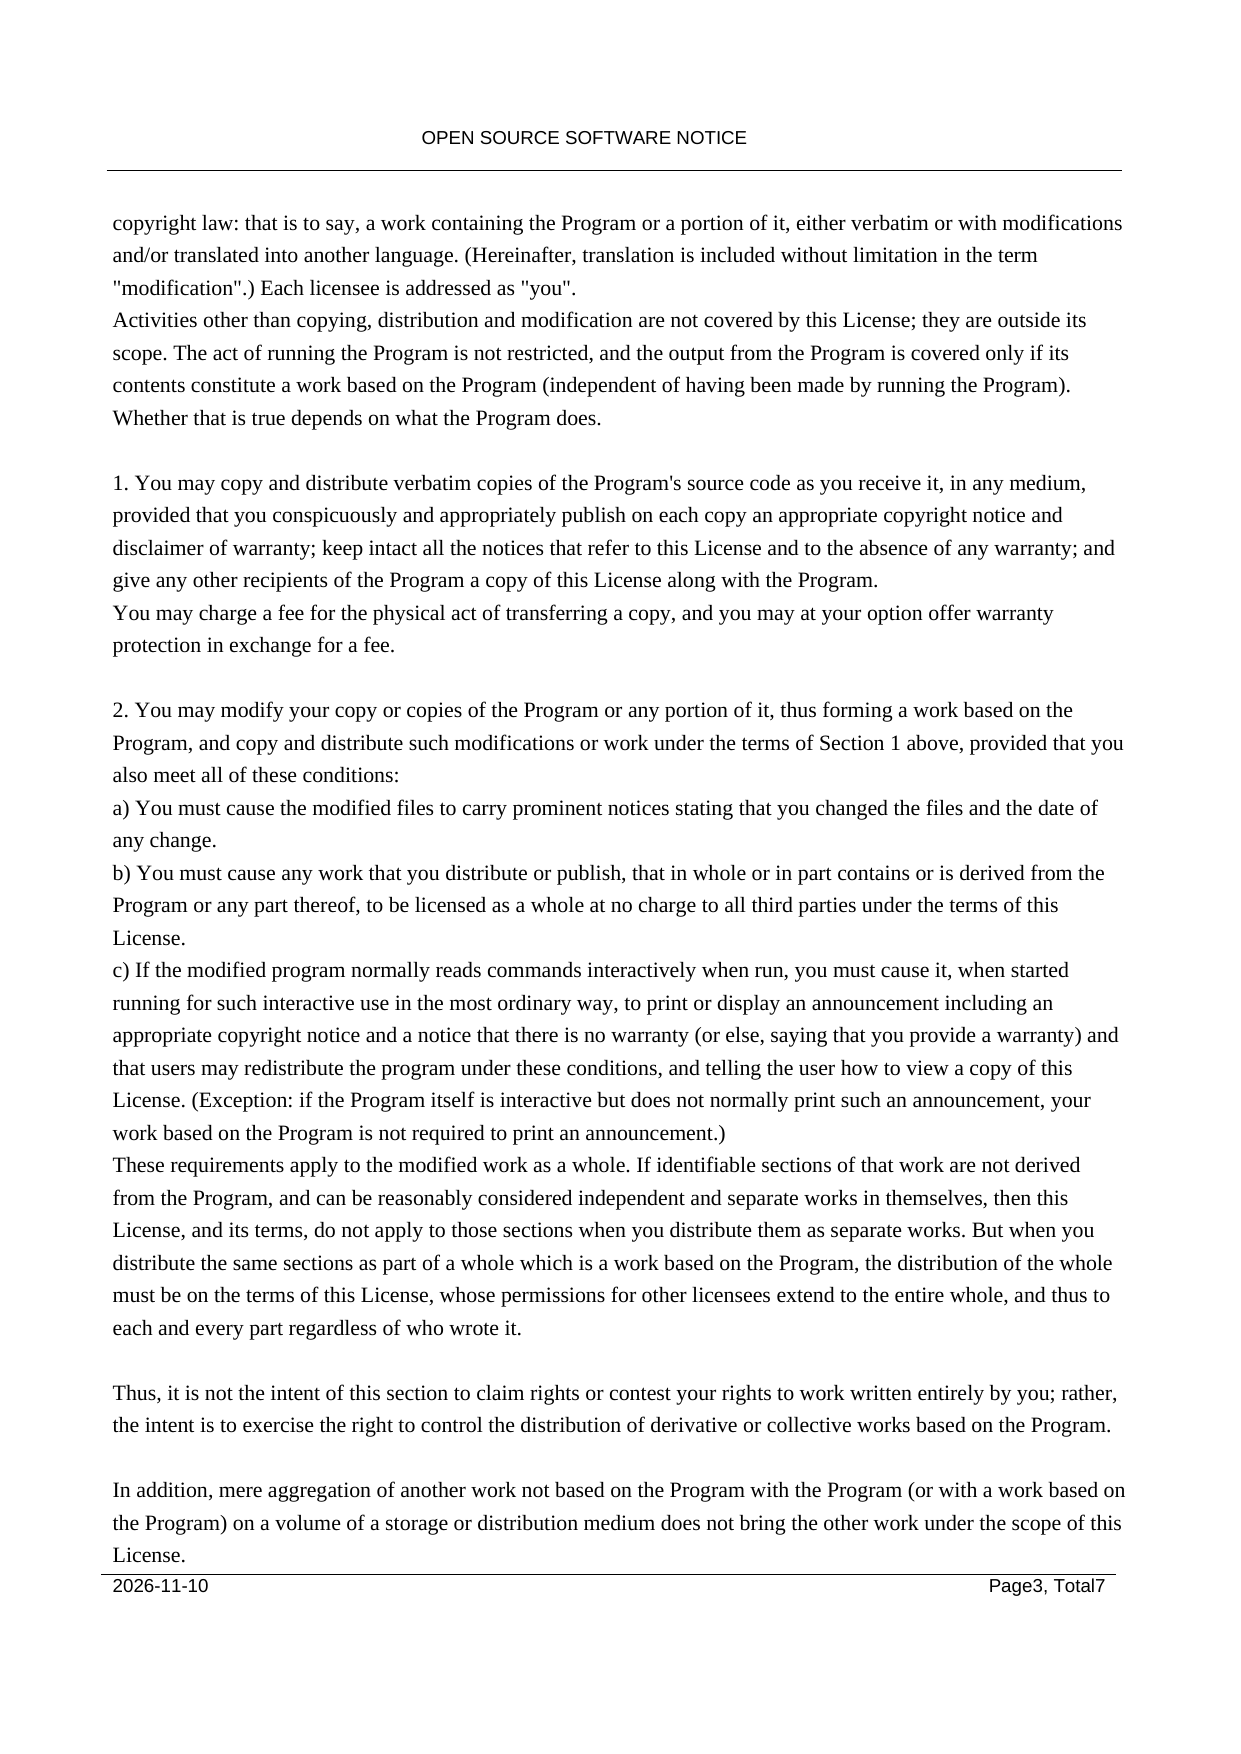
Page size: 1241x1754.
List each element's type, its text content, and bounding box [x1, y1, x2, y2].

text 1. You may copy and distribute verbatim copies of the Program's source code as you receive it, in any medium, provided that you conspicuously and appropriately publish on each copy an appropriate copyright notice and disclaimer of warranty; keep intact all the notices that refer to this License and to the absence of any warranty; and give any other recipients of the Program a copy of this License along with the Program. [112, 466, 1128, 596]
text 2. You may modify your copy or copies of the Program or any portion of it, thus forming a work based on the Program, and copy and distribute such modifications or work under the terms of Section 1 above, provided that you also meet all of these conditions: [112, 694, 1128, 791]
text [112, 206, 1128, 304]
text a) You must cause the modified files to carry prominent notices stating that you changed the files and the date of any change. [112, 791, 1128, 856]
text You may charge a fee for the physical act of transferring a copy, and you may at your option offer warranty protection in exchange for a fee. [112, 596, 1128, 661]
text c) If the modified program normally reads commands interactively when run, you must cause it, when started running for such interactive use in the most ordinary way, to print or display an announcement including an appropriate copyright notice and a notice that there is no warranty (or else, saying that you provide a warranty) and that users may redistribute the program under these conditions, and telling the user how to view a copy of this License. (Exception: if the Program itself is interactive but does not normally print such an announcement, your work based on the Program is not required to print an announcement.) [112, 954, 1128, 1149]
text In addition, mere aggregation of another work not based on the Program with the Program (or with a work based on the Program) on a volume of a storage or distribution medium does not bring the other work under the scope of this License. [112, 1474, 1128, 1571]
text Thus, it is not the intent of this section to claim rights or contest your rights to work written entirely by you; rather, the intent is to exercise the right to control the distribution of derivative or collective works based on the Program. [112, 1376, 1128, 1441]
text b) You must cause any work that you distribute or publish, that in whole or in part contains or is derived from the Program or any part thereof, to be licensed as a whole at no charge to all third parties under the terms of this License. [112, 856, 1128, 954]
text These requirements apply to the modified work as a whole. If identifiable sections of that work are not derived from the Program, and can be reasonably considered independent and separate works in themselves, then this License, and its terms, do not apply to those sections when you distribute them as separate works. But when you distribute the same sections as part of a whole which is a work based on the Program, the distribution of the whole must be on the terms of this License, whose permissions for other licensees extend to the entire whole, and thus to each and every part regardless of who wrote it. [112, 1149, 1128, 1344]
text Activities other than copying, distribution and modification are not covered by this License; they are outside its scope. The act of running the Program is not restricted, and the output from the Program is covered only if its contents constitute a work based on the Program (independent of having been made by running the Program). Whether that is true depends on what the Program does. [112, 304, 1128, 434]
